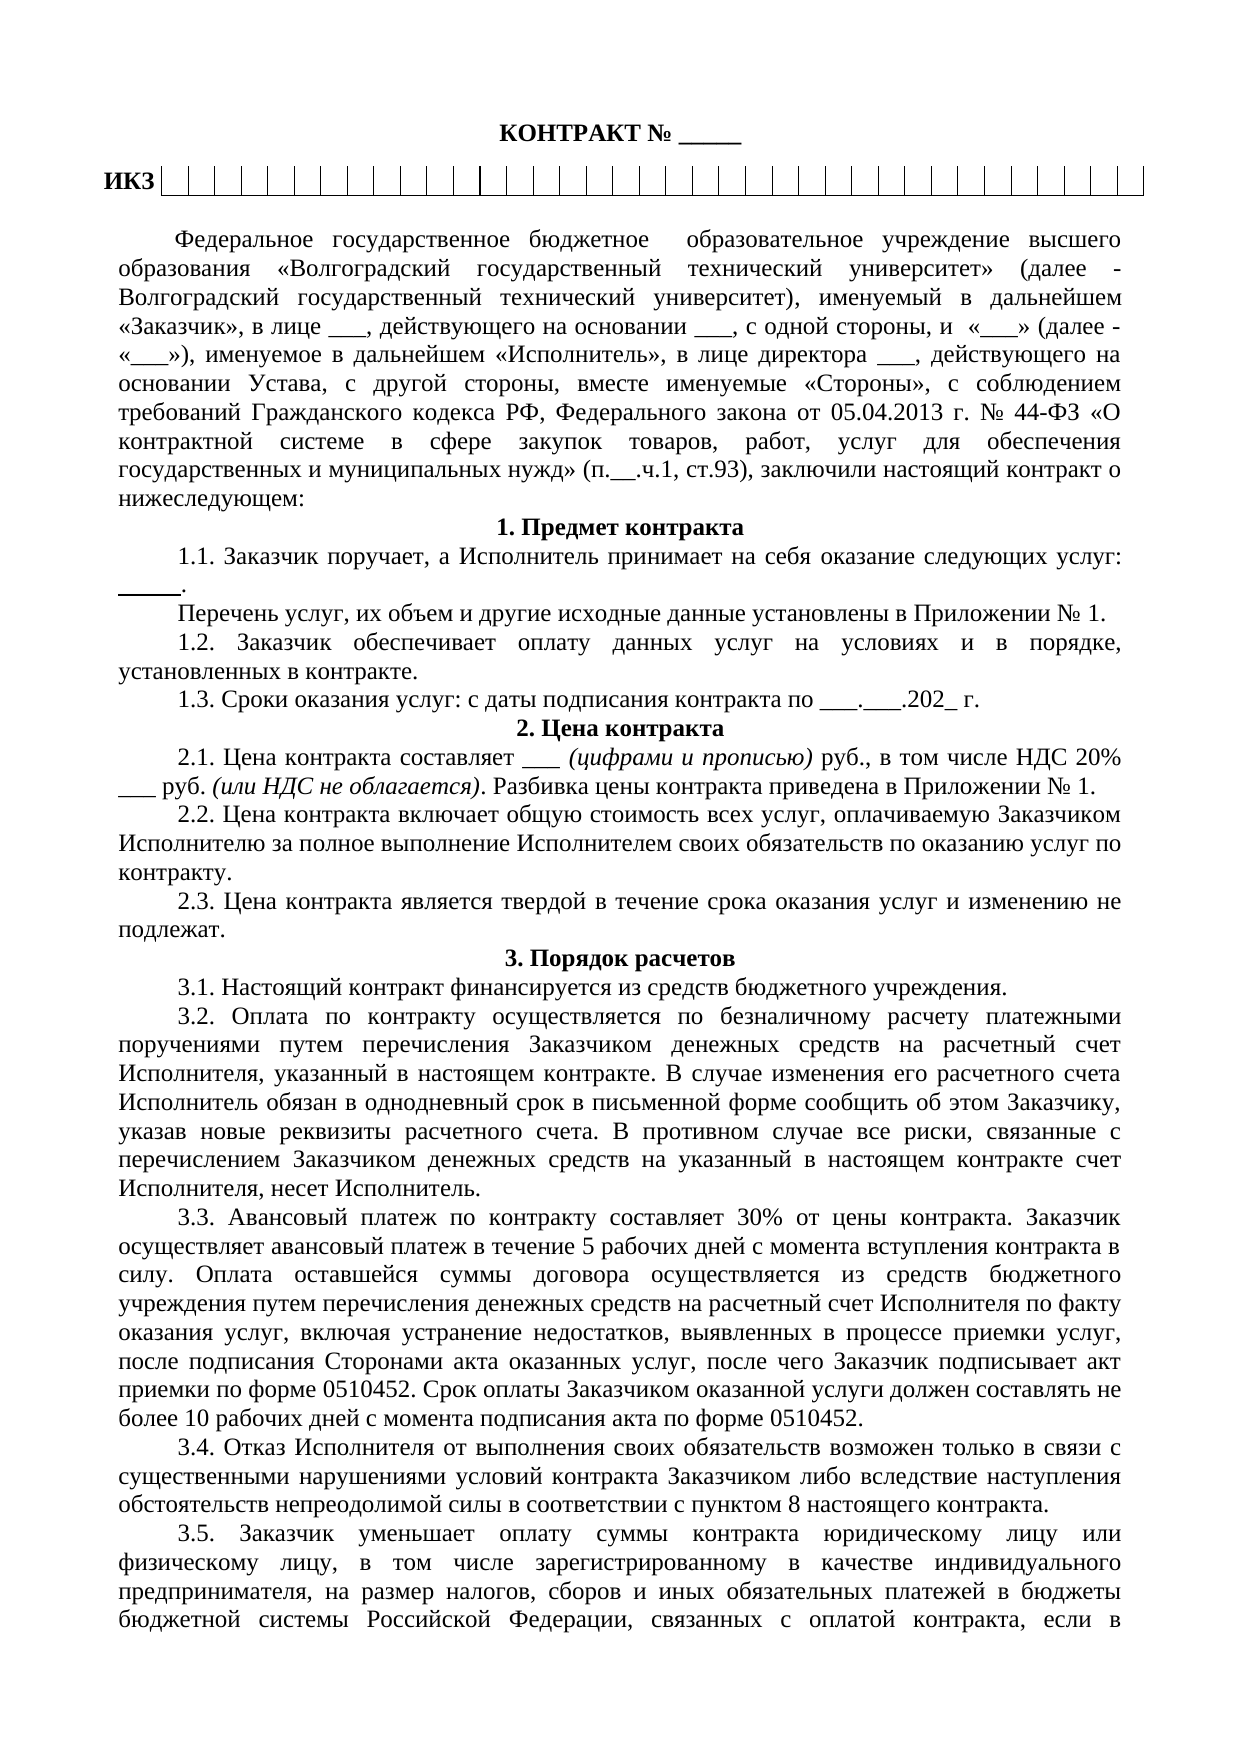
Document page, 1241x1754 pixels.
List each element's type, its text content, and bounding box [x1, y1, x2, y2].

table_header [932, 166, 957, 195]
table_header [454, 166, 479, 195]
table_header [295, 166, 320, 195]
text 1. Предмет контракта [118, 512, 1122, 541]
table_header [1118, 166, 1143, 195]
table_header [666, 166, 692, 195]
text 3.4. Отказ Исполнителя от выполнения своих обязательств возможен только в связи с существенными нарушениями условий контракта Заказчиком либо вследствие наступления обстоятельств непреодолимой силы в соответствии с пунктом 8 настоящего контракта. [118, 1432, 1122, 1518]
table_header [693, 166, 718, 195]
text 3. Порядок расчетов [118, 943, 1122, 972]
text 1.3. Сроки оказания услуг: с даты подписания контракта по ___.___.202_ г. [118, 684, 1122, 713]
table_header ИКЗ [96, 166, 161, 195]
table_header [852, 166, 878, 195]
text Перечень услуг, их объем и другие исходные данные установлены в Приложении № 1. [118, 598, 1122, 627]
table_header [268, 166, 294, 195]
table_header [427, 166, 453, 195]
table_header [560, 166, 586, 195]
table_header [162, 166, 188, 195]
table_header [879, 166, 904, 195]
table_header [215, 166, 241, 195]
text 1.1. Заказчик поручает, а Исполнитель принимает на себя оказание следующих услуг: _____. [118, 541, 1122, 598]
text 3.1. Настоящий контракт финансируется из средств бюджетного учреждения. [118, 972, 1122, 1001]
table_header [958, 166, 984, 195]
text 2. Цена контракта [118, 713, 1122, 742]
table_header [1065, 166, 1090, 195]
table_header [1091, 166, 1117, 195]
table_header [746, 166, 772, 195]
table_header [321, 166, 347, 195]
table_header [189, 166, 214, 195]
table_header [374, 166, 400, 195]
text КОНТРАКТ № _____ [118, 118, 1122, 147]
table_header [719, 166, 745, 195]
table_header [401, 166, 426, 195]
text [118, 1518, 1122, 1633]
table_header [1012, 166, 1037, 195]
table_header [826, 166, 851, 195]
text 2.1. Цена контракта составляет ___ (цифрами и прописью) руб., в том числе НДС 20% ___ руб. (или НДС не облагается). Разбивка цены контракта приведена в Приложении № 1. [118, 742, 1122, 799]
text 3.2. Оплата по контракту осуществляется по безналичному расчету платежными поручениями путем перечисления Заказчиком денежных средств на расчетный счет Исполнителя, указанный в настоящем контракте. В случае изменения его расчетного счета Исполнитель обязан в однодневный срок в письменной форме сообщить об этом Заказчику, указав новые реквизиты расчетного счета. В противном случае все риски, связанные с перечислением Заказчиком денежных средств на указанный в настоящем контракте счет Исполнителя, несет Исполнитель. [118, 1001, 1122, 1202]
table_header [640, 166, 665, 195]
table_header [613, 166, 639, 195]
table_header [242, 166, 267, 195]
table_header [905, 166, 931, 195]
table_header [534, 166, 559, 195]
text 3.3. Авансовый платеж по контракту составляет 30% от цены контракта. Заказчик осуществляет авансовый платеж в течение 5 рабочих дней с момента вступления контракта в силу. Оплата оставшейся суммы договора осуществляется из средств бюджетного учреждения путем перечисления денежных средств на расчетный счет Исполнителя по факту оказания услуг, включая устранение недостатков, выявленных в процессе приемки услуг, после подписания Сторонами акта оказанных услуг, после чего Заказчик подписывает акт приемки по форме 0510452. Срок оплаты Заказчиком оказанной услуги должен составлять не более 10 рабочих дней с момента подписания акта по форме 0510452. [118, 1202, 1122, 1432]
text 1.2. Заказчик обеспечивает оплату данных услуг на условиях и в порядке, установленных в контракте. [118, 627, 1122, 684]
table_header [348, 166, 373, 195]
table_header [799, 166, 825, 195]
table_header [481, 166, 506, 195]
table_header [985, 166, 1011, 195]
table_header [1038, 166, 1064, 195]
table_header [507, 166, 533, 195]
text Федеральное государственное бюджетное образовательное учреждение высшего образования «Волгоградский государственный технический университет» (далее - Волгоградский государственный технический университет), именуемый в дальнейшем «Заказчик», в лице ___, действующего на основании ___, с одной стороны, и «___» (далее - «___»), именуемое в дальнейшем «Исполнитель», в лице директора ___, действующего на основании Устава, с другой стороны, вместе именуемые «Стороны», с соблюдением требований Гражданского кодекса РФ, Федерального закона от 05.04.2013 г. № 44-ФЗ «О контрактной системе в сфере закупок товаров, работ, услуг для обеспечения государственных и муниципальных нужд» (п.__.ч.1, ст.93), заключили настоящий контракт о нижеследующем: [118, 224, 1122, 512]
text 2.3. Цена контракта является твердой в течение срока оказания услуг и изменению не подлежат. [118, 886, 1122, 943]
table_header [773, 166, 798, 195]
text 2.2. Цена контракта включает общую стоимость всех услуг, оплачиваемую Заказчиком Исполнителю за полное выполнение Исполнителем своих обязательств по оказанию услуг по контракту. [118, 799, 1122, 886]
table_header [587, 166, 612, 195]
